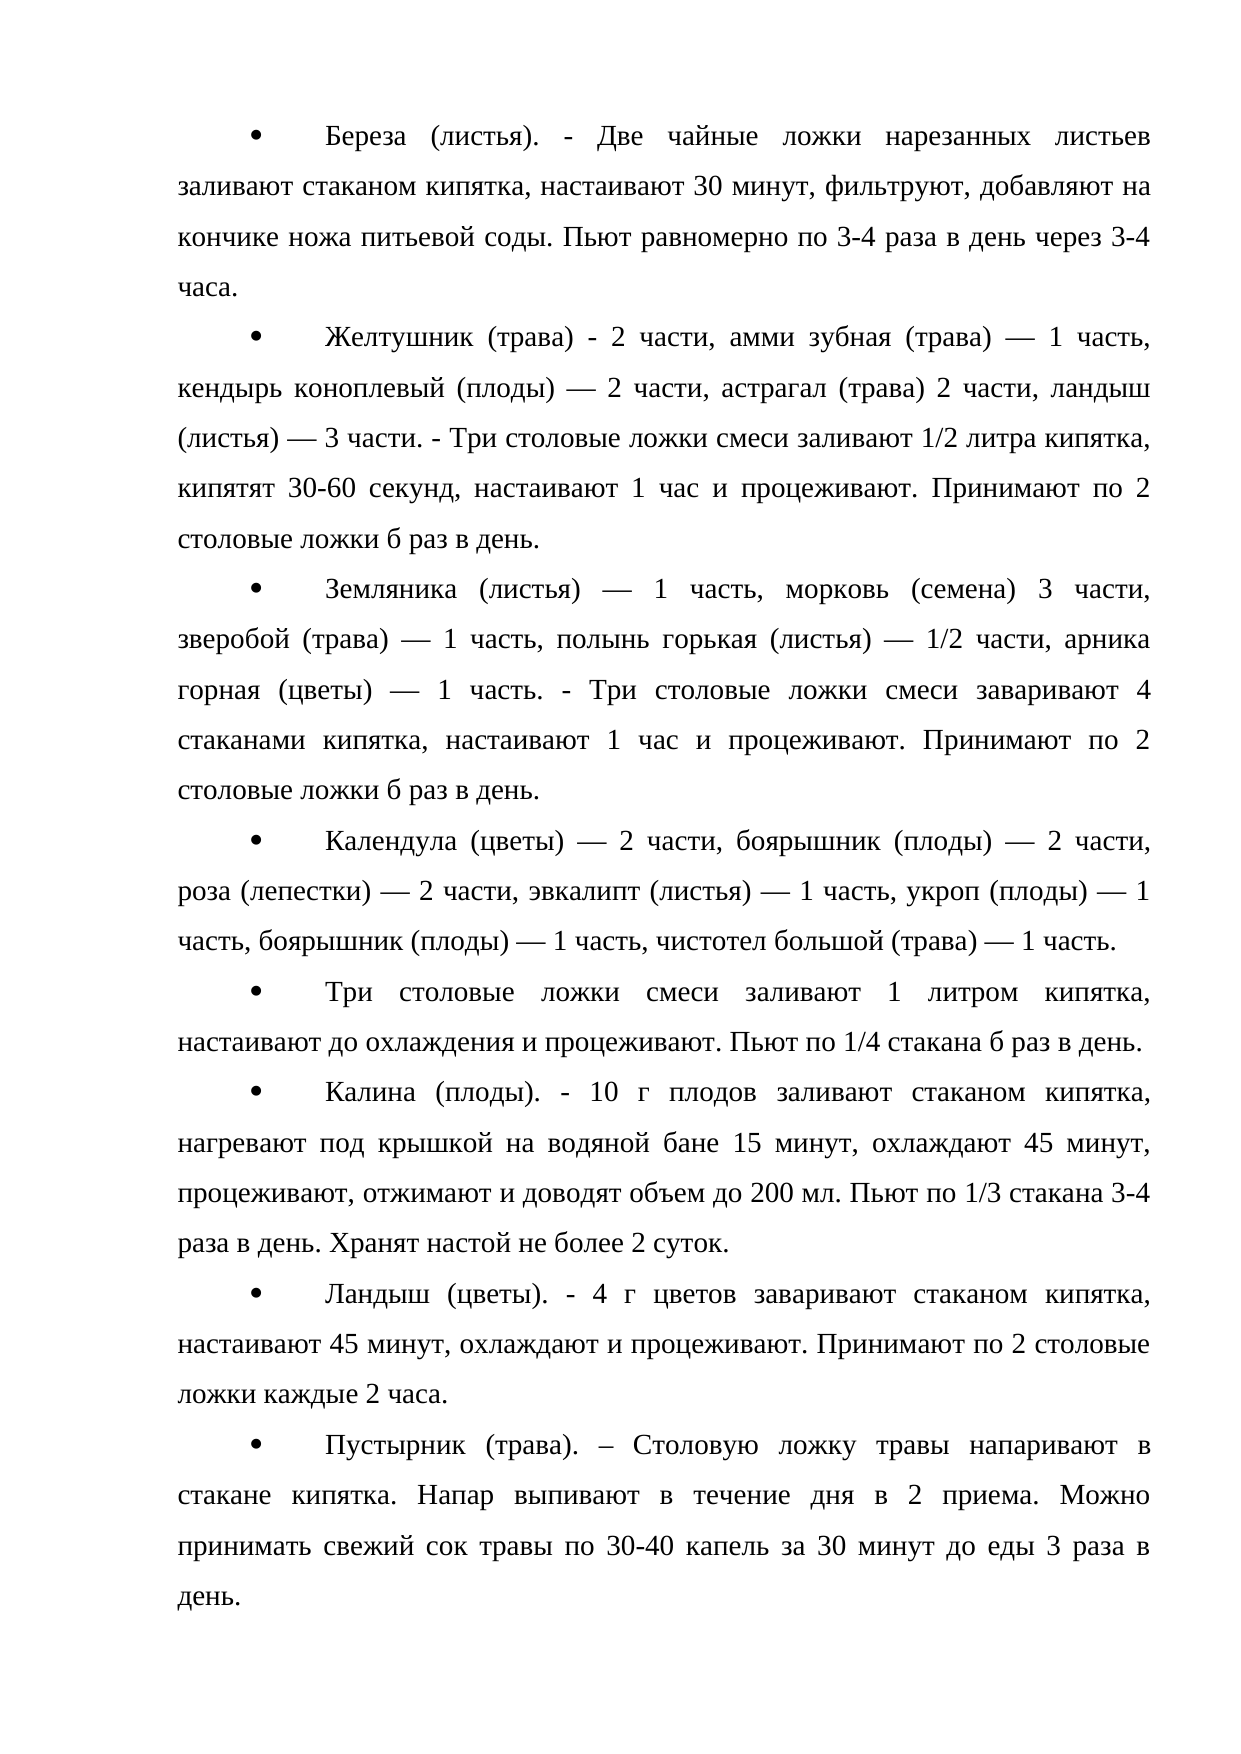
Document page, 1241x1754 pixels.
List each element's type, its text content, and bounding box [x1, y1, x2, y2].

list Ландыш (цветы). - цветов заваривают стаканом кипятка, настаивают 45 минут, охлаждают и процеживают. Принимают по 2 столовые ложки каждые 2 часа. [177, 1276, 1152, 1410]
list Калина (плоды). - плодов заливают стаканом кипятка, нагревают под крышкой на водяной бане 15 минут, охлаждают 45 минут, процеживают, отжимают и доводят объем до 200 мл. Пьют по 1/3 стакана 3-4 раза в день. Хранят настой не более 2 суток. [177, 1074, 1152, 1259]
list Земляника (листья) — 1 часть, морковь (семена) 3 части, зверобой (трава) — 1 часть, полынь горькая (листья) — 1/2 части, арника горная (цветы) — 1 часть. - Три столовые ложки смеси заваривают 4 стаканами кипятка, настаивают 1 час и процеживают. Принимают по 2 столовые ложки б раз в день. [177, 571, 1152, 806]
list Береза (листья). - Две чайные ложки нарезанных листьев заливают стаканом кипятка, настаивают 30 минут, фильтруют, добавляют на кончике ножа питьевой соды. Пьют равномерно по 3-4 раза в день через 3-4 часа. [177, 118, 1152, 303]
list Календула (цветы) — 2 части, боярышник (плоды) — 2 части, роза (лепестки) — 2 части, эвкалипт (листья) — 1 часть, укроп (плоды) — 1 часть, боярышник (плоды) — 1 часть, чистотел большой (трава) — 1 часть. [177, 823, 1152, 957]
list Три столовые ложки смеси заливают 1 литром кипятка, настаивают до охлаждения и процеживают. Пьют по 1/4 стакана б раз в день. [177, 974, 1152, 1058]
list Желтушник (трава) - 2 части, амми зубная (трава) — 1 часть, кендырь коноплевый (плоды) — 2 части, астрагал (трава) 2 части, ландыш (листья) — 3 части. - Три столовые ложки смеси заливают 1/2 литра кипятка, кипятят 30-60 секунд, настаивают 1 час и процеживают. Принимают по 2 столовые ложки б раз в день. [177, 319, 1152, 554]
list Пустырник (трава). – Столовую ложку травы напаривают в стакане кипятка. Напар выпивают в течение дня в 2 приема. Можно принимать свежий сок травы по 30-40 капель за 30 минут до еды 3 раза в день. [177, 1427, 1152, 1612]
